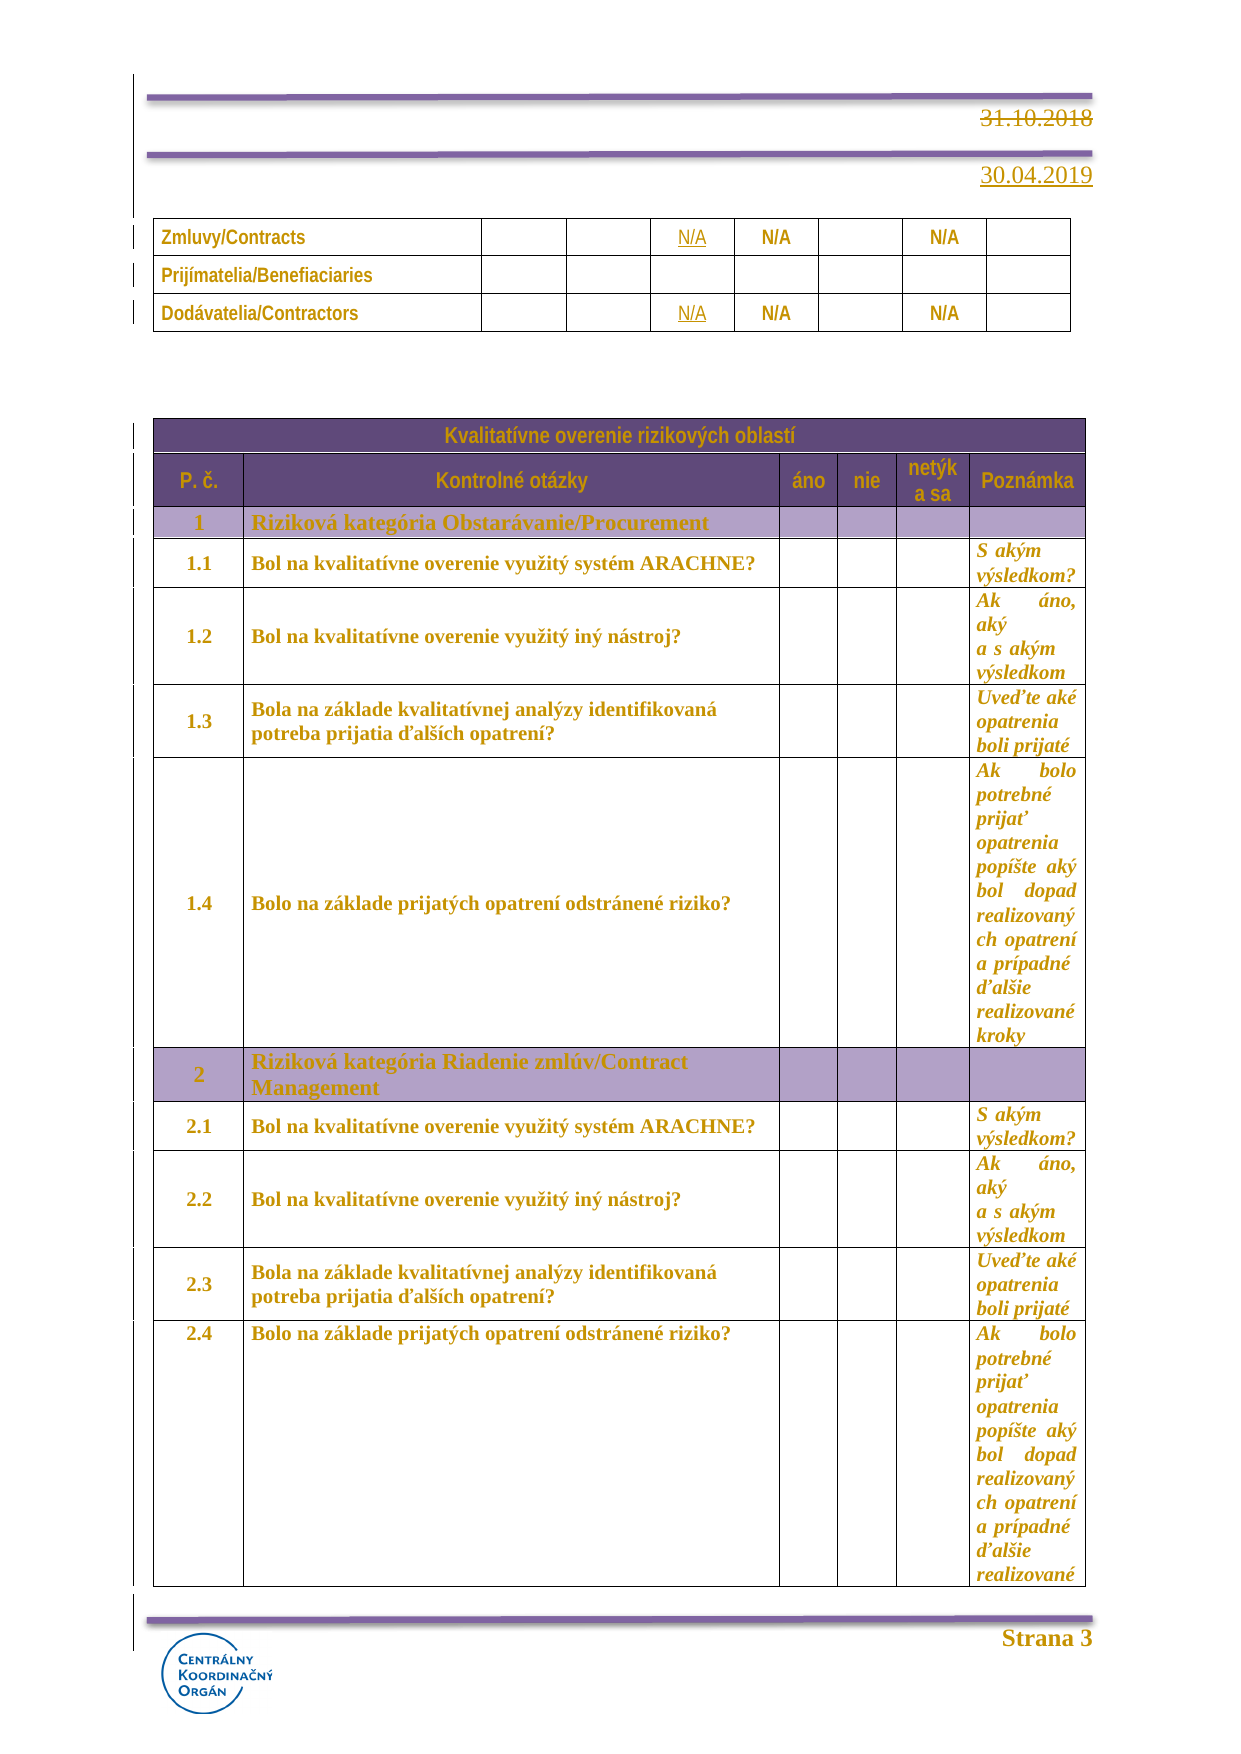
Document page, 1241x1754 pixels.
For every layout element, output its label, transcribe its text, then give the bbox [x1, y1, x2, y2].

table_cell [897, 1102, 969, 1150]
table_cell P. č. [154, 454, 243, 506]
table_cell Ak áno, aký a s akým výsledkom [970, 1151, 1085, 1247]
table_cell [482, 219, 566, 255]
table_cell [838, 758, 896, 1047]
table_cell S akým výsledkom? [970, 539, 1085, 587]
table_cell [735, 256, 818, 293]
table_cell Bol na kvalitatívne overenie využitý iný nástroj? [244, 1151, 779, 1247]
table_cell 1.2 [154, 588, 243, 684]
table_header Kvalitatívne overenie rizikových oblastí [154, 419, 1085, 452]
table_cell 2.2 [154, 1151, 243, 1247]
table_cell netýka sa [897, 454, 969, 506]
table_cell nie [838, 454, 896, 506]
table_cell Prijímatelia/Benefiaciaries [154, 256, 481, 293]
table_cell 2 [154, 1048, 243, 1101]
table_cell [897, 758, 969, 1047]
table_cell Bola na základe kvalitatívnej analýzy identifikovaná potreba prijatia ďalších opatrení? [244, 685, 779, 757]
table_cell [987, 256, 1070, 293]
table_cell [838, 1048, 896, 1101]
table_cell Uveďte aké opatrenia boli prijaté [970, 1248, 1085, 1320]
table_cell Riziková kategória Obstarávanie/Procurement [244, 507, 779, 537]
table_cell [987, 219, 1070, 255]
table_cell 2.4 [154, 1321, 243, 1586]
table_cell [567, 294, 650, 331]
table_cell [838, 685, 896, 757]
table_cell 2.1 [154, 1102, 243, 1150]
table_cell [651, 294, 734, 331]
table_cell [897, 588, 969, 684]
table_cell [780, 1321, 837, 1586]
table_cell [482, 294, 566, 331]
table_cell [897, 1321, 969, 1586]
table_cell [780, 539, 837, 587]
table_cell [780, 685, 837, 757]
table_cell Bola na základe kvalitatívnej analýzy identifikovaná potreba prijatia ďalších opatrení? [244, 1248, 779, 1320]
table_cell Zmluvy/Contracts [154, 219, 481, 255]
table_cell [987, 294, 1070, 331]
table_cell [838, 1151, 896, 1247]
table_cell 1.1 [154, 539, 243, 587]
table_cell N/A [735, 219, 818, 255]
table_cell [244, 1321, 779, 1586]
table_cell Bol na kvalitatívne overenie využitý systém ARACHNE? [244, 1102, 779, 1150]
table_cell [903, 256, 986, 293]
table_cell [970, 1321, 1085, 1586]
table_cell 1 [154, 507, 243, 537]
table_cell [482, 256, 566, 293]
table_cell [819, 256, 902, 293]
table_cell [970, 507, 1085, 537]
table_cell [838, 1248, 896, 1320]
table_cell 1.4 [154, 758, 243, 1047]
table_cell [897, 539, 969, 587]
table_cell N/A [735, 294, 818, 331]
table_cell [819, 294, 902, 331]
table_cell [970, 1048, 1085, 1101]
table_cell [651, 219, 734, 255]
table_cell [567, 256, 650, 293]
table_cell áno [780, 454, 837, 506]
table_cell 2.3 [154, 1248, 243, 1320]
table_cell N/A [903, 294, 986, 331]
table_cell Uveďte aké opatrenia boli prijaté [970, 685, 1085, 757]
table_cell Riziková kategória Riadenie zmlúv/Contract Management [244, 1048, 779, 1101]
table_cell [780, 1048, 837, 1101]
table_cell [838, 588, 896, 684]
table_cell [780, 1151, 837, 1247]
table_cell Bol na kvalitatívne overenie využitý iný nástroj? [244, 588, 779, 684]
table_cell N/A [903, 219, 986, 255]
table_cell [567, 219, 650, 255]
table_cell [780, 1102, 837, 1150]
table_cell [780, 588, 837, 684]
table_cell [897, 1151, 969, 1247]
table_cell Ak áno, aký a s akým výsledkom [970, 588, 1085, 684]
table_cell Bol na kvalitatívne overenie využitý systém ARACHNE? [244, 539, 779, 587]
table_cell [897, 1248, 969, 1320]
table_cell [819, 219, 902, 255]
table_cell Kontrolné otázky [244, 454, 779, 506]
table_cell [897, 507, 969, 537]
table_cell Bolo na základe prijatých opatrení odstránené riziko? [244, 758, 779, 1047]
table_cell 1.3 [154, 685, 243, 757]
table_cell Ak bolo potrebné prijať opatrenia popíšte aký bol dopad realizovaných opatrení a prípadné ďalšie realizované kroky [970, 758, 1085, 1047]
table_cell [651, 256, 734, 293]
table_cell [838, 507, 896, 537]
table_cell [838, 1321, 896, 1586]
table_cell [838, 539, 896, 587]
table_cell Dodávatelia/Contractors [154, 294, 481, 331]
table_cell Poznámka [970, 454, 1085, 506]
table_cell [780, 507, 837, 537]
table_cell [838, 1102, 896, 1150]
table_cell [897, 1048, 969, 1101]
table_cell [780, 758, 837, 1047]
picture [159, 1631, 272, 1713]
table_cell [780, 1248, 837, 1320]
table_cell S akým výsledkom? [970, 1102, 1085, 1150]
table_cell [897, 685, 969, 757]
